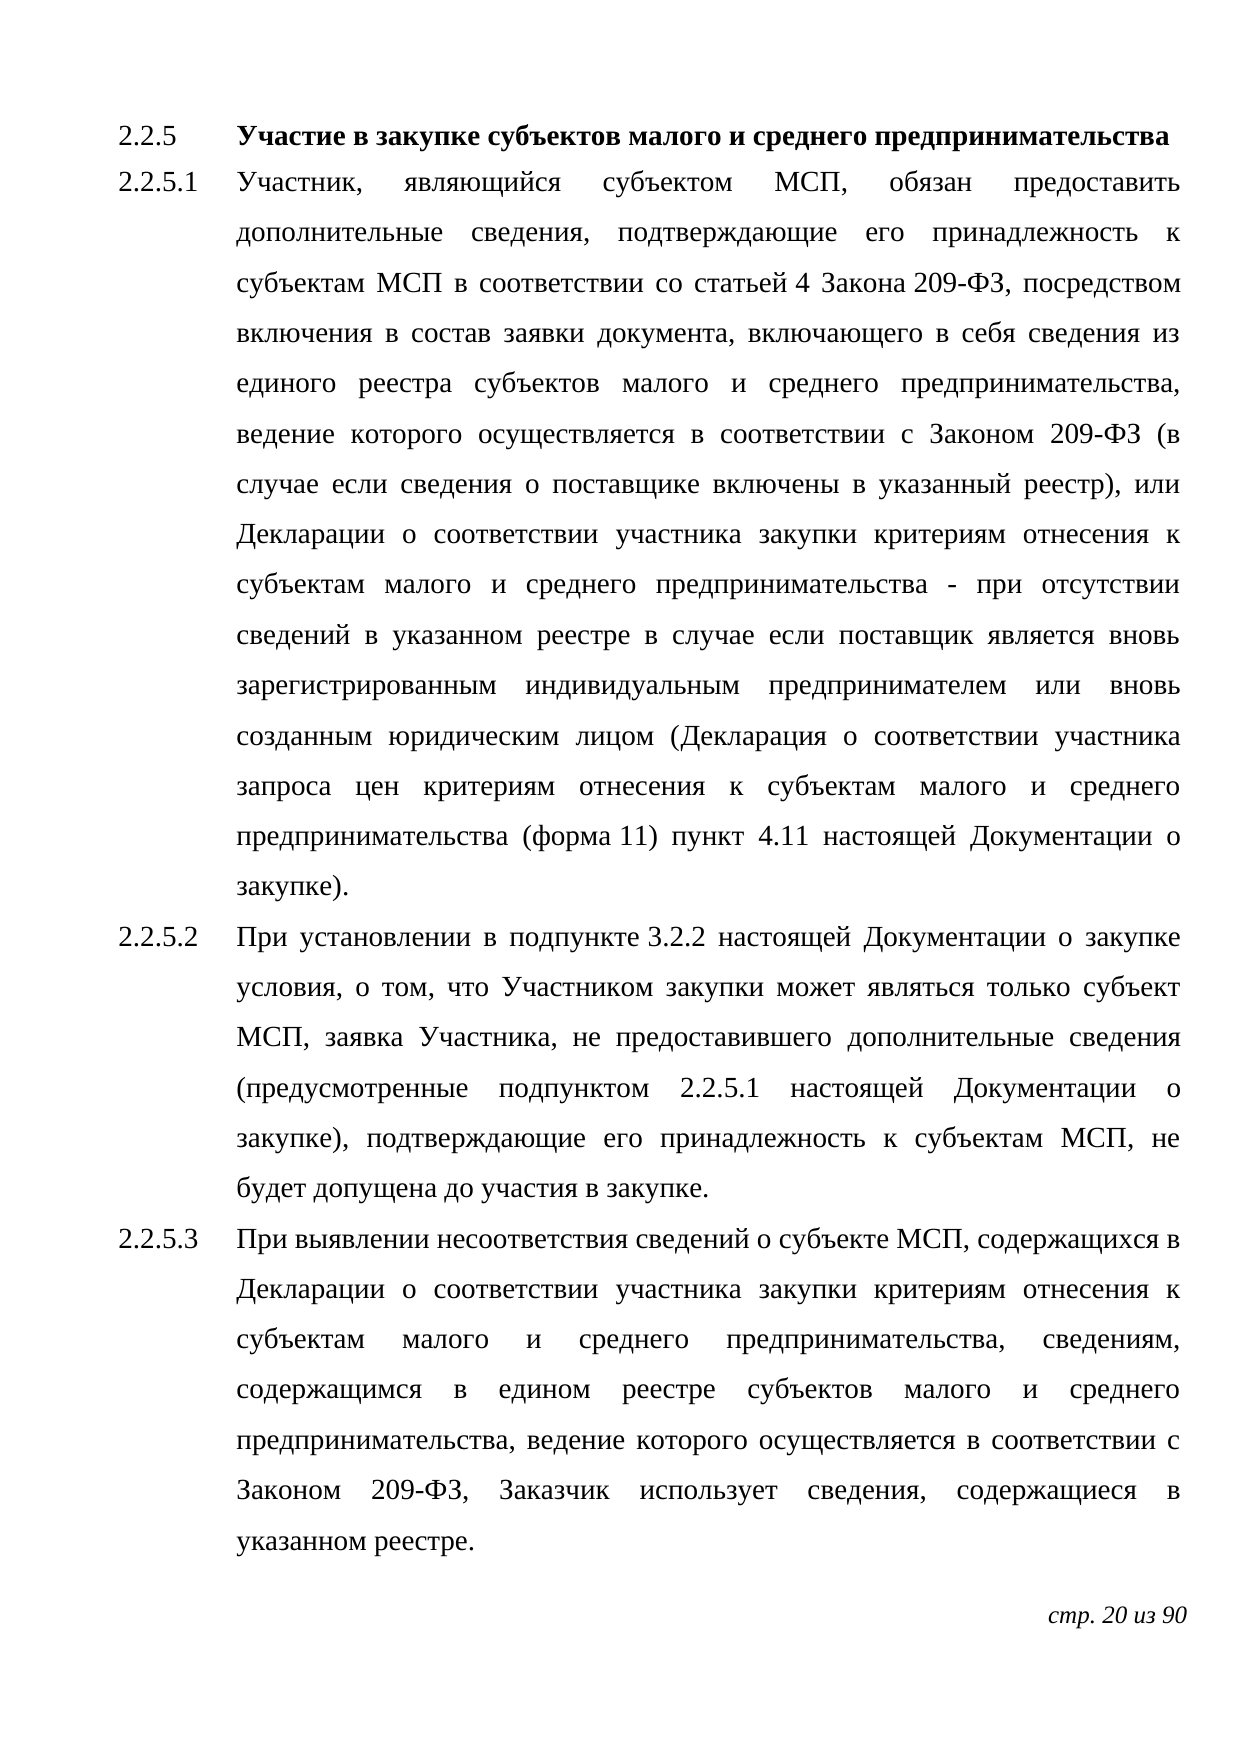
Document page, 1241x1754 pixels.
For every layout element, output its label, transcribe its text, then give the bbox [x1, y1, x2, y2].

list При установлении в подпункте 3.2.2 настоящей Документации о закупке условия, о том, что Участником закупки может являться только субъект МСП, заявка Участника, не предоставившего дополнительные сведения (предусмотренные подпунктом 2.2.5.1 настоящей Документации о закупке), подтверждающие его принадлежность к субъектам МСП, не будет допущена до участия в закупке. [118, 919, 1181, 1204]
list При выявлении несоответствия сведений о субъекте МСП, содержащихся в Декларации о соответствии участника закупки критериям отнесения к субъектам малого и среднего предпринимательства, сведениям, содержащимся в едином реестре субъектов малого и среднего предпринимательства, ведение которого осуществляется в соответствии с Законом 209-ФЗ, Заказчик использует сведения, содержащиеся в указанном реестре. [118, 1221, 1181, 1556]
list Участник, являющийся субъектом МСП, обязан предоставить дополнительные сведения, подтверждающие его принадлежность к субъектам МСП в соответствии со статьей 4 Закона 209-ФЗ, посредством включения в состав заявки документа, включающего в себя сведения из единого реестра субъектов малого и среднего предпринимательства, ведение которого осуществляется в соответствии с Законом 209-ФЗ (в случае если сведения о поставщике включены в указанный реестр), или Декларации о соответствии участника закупки критериям отнесения к субъектам малого и среднего предпринимательства - при отсутствии сведений в указанном реестре в случае если поставщик является вновь зарегистрированным индивидуальным предпринимателем или вновь созданным юридическим лицом (Декларация о соответствии участника запроса цен критериям отнесения к субъектам малого и среднего предпринимательства (форма 11) пункт 4.11 настоящей Документации о закупке). [118, 164, 1181, 902]
list Участие в закупке субъектов малого и среднего предпринимательства [118, 118, 1181, 152]
